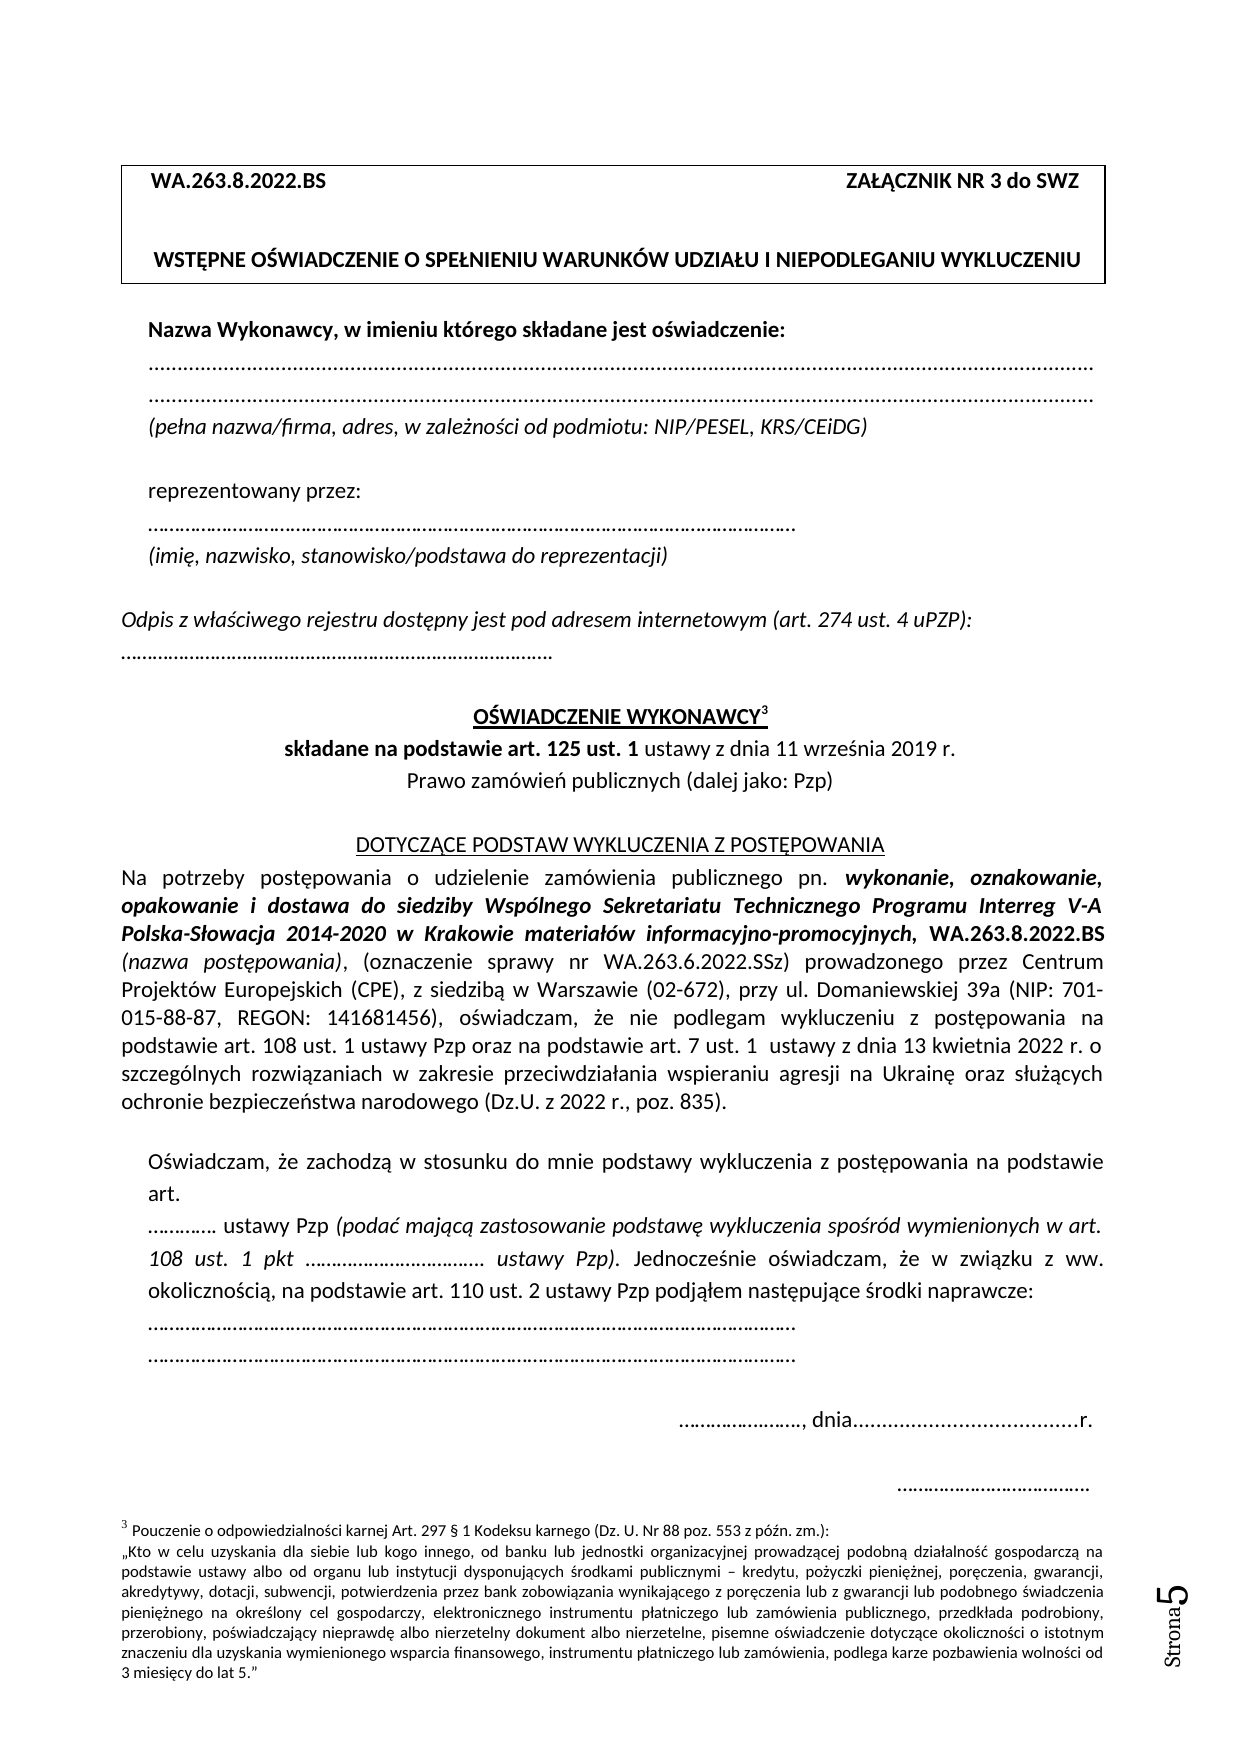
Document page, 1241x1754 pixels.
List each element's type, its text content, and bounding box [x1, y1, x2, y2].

text reprezentowany przez: [148, 477, 1105, 504]
subtitle Nazwa Wykonawcy, w imieniu którego składane jest oświadczenie: [148, 316, 1105, 344]
text .................................................................................................................................................................... [148, 348, 1105, 376]
text …………. ustawy Pzp (podać mającą zastosowanie podstawę wykluczenia spośród wymienionych w art. 108 ust. 1 pkt ……………………………. ustawy Pzp). Jednocześnie oświadczam, że w związku z ww. okolicznością, na podstawie art. 110 ust. 2 ustawy Pzp podjąłem następujące środki naprawcze: [148, 1212, 1105, 1304]
text …………………………………………………………………………………………………………… [148, 1340, 1105, 1368]
text …………………………………………………………………………………………………………… [148, 509, 1105, 537]
text Oświadczam, że zachodzą w stosunku do mnie podstawy wykluczenia z postępowania na podstawie art. [148, 1147, 1105, 1207]
text składane na podstawie art. 125 ust. 1 ustawy z dnia 11 września 2019 r. [199, 734, 1041, 762]
table_header WA.263.8.2022.BS ZAŁĄCZNIK NR 3 do SWZ [122, 166, 1104, 245]
text ………………………………………………………………………. [121, 637, 1105, 666]
text …………….……., dnia r. [679, 1405, 1105, 1433]
text Odpis z właściwego rejestru dostępny jest pod adresem internetowym (art. 274 ust. 4 uPZP): [121, 605, 1105, 633]
table_cell WSTĘPNE OŚWIADCZENIE O SPEŁNIENIU WARUNKÓW UDZIAŁU I NIEPODLEGANIU WYKLUCZENIU [122, 245, 1104, 282]
text …………………………………………………………………………………………………………… [148, 1308, 1105, 1336]
text Prawo zamówień publicznych (dalej jako: Pzp) [199, 766, 1041, 794]
text ………………………………. [121, 1469, 1093, 1497]
text Na potrzeby postępowania o udzielenie zamówienia publicznego pn. wykonanie, oznakowanie, opakowanie i dostawa do siedziby Wspólnego Sekretariatu Technicznego Programu Interreg V-A Polska-Słowacja 2014-2020 w Krakowie materiałów informacyjno-promocyjnych, WA.263.8.2022.BS (nazwa postępowania), (oznaczenie sprawy nr WA.263.6.2022.SSz) prowadzonego przez Centrum Projektów Europejskich (CPE), z siedzibą w Warszawie (02-672), przy ul. Domaniewskiej 39a (NIP: 701-015-88-87, REGON: 141681456), oświadczam, że nie podlegam wykluczeniu z postępowania na podstawie art. 108 ust. 1 ustawy Pzp oraz na podstawie art. 7 ust. 1 ustawy z dnia 13 kwietnia 2022 r. o szczególnych rozwiązaniach w zakresie przeciwdziałania wspieraniu agresji na Ukrainę oraz służących ochronie bezpieczeństwa narodowego (Dz.U. z 2022 r., poz. 835). [121, 863, 1105, 1115]
text OŚWIADCZENIE WYKONAWCY [199, 702, 1041, 730]
text (imię, nazwisko, stanowisko/podstawa do reprezentacji) [148, 541, 1105, 569]
text .................................................................................................................................................................... [148, 380, 1105, 408]
text (pełna nazwa/firma, adres, w zależności od podmiotu: NIP/PESEL, KRS/CEiDG) [148, 412, 1105, 440]
text DOTYCZĄCE PODSTAW WYKLUCZENIA Z POSTĘPOWANIA [199, 831, 1041, 859]
